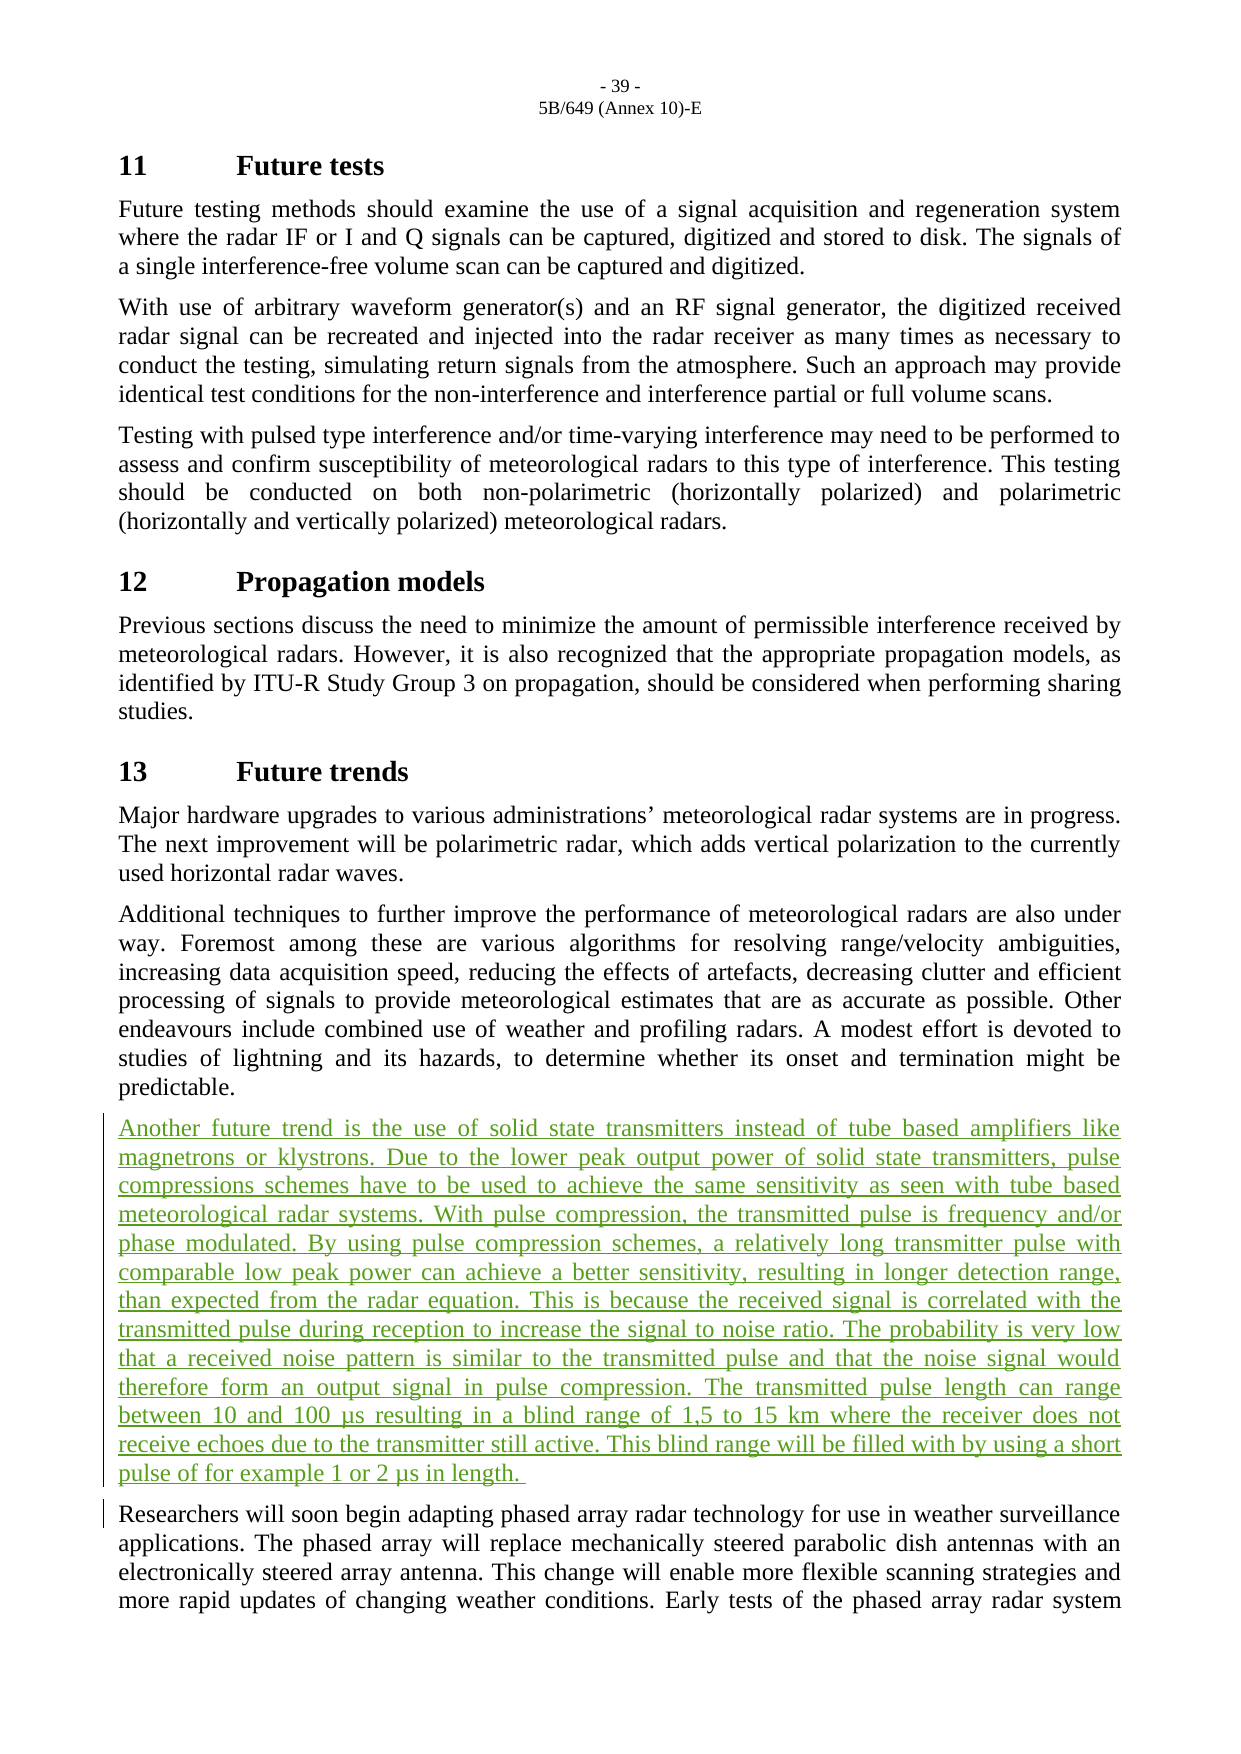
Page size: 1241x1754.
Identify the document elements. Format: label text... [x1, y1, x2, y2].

subtitle 11 Future tests [118, 148, 1122, 181]
text Testing with pulsed type interference and/or time-varying interference may need to be performed to assess and confirm susceptibility of meteorological radars to this type of interference. This testing should be conducted on both non-polarimetric (horizontally polarized) and polarimetric (horizontally and vertically polarized) meteorological radars. [118, 420, 1122, 535]
subtitle 12 Propagation models [118, 564, 1122, 598]
text Previous sections discuss the need to minimize the amount of permissible interference received by meteorological radars. However, it is also recognized that the appropriate propagation models, as identified by ITU-R Study Group 3 on propagation, should be considered when performing sharing studies. [118, 610, 1122, 725]
text Future testing methods should examine the use of a signal acquisition and regeneration system where the radar IF or I and Q signals can be captured, digitized and stored to disk. The signals of a single interference-free volume scan can be captured and digitized. [118, 194, 1122, 280]
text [118, 1499, 1122, 1614]
text With use of arbitrary waveform generator(s) and an RF signal generator, the digitized received radar signal can be recreated and injected into the radar receiver as many times as necessary to conduct the testing, simulating return signals from the atmosphere. Such an approach may provide identical test conditions for the non-interference and interference partial or full volume scans. [118, 292, 1122, 407]
text Major hardware upgrades to various administrations’ meteorological radar systems are in progress. The next improvement will be polarimetric radar, which adds vertical polarization to the currently used horizontal radar waves. [118, 800, 1122, 887]
subtitle 13 Future trends [118, 754, 1122, 788]
text Additional techniques to further improve the performance of meteorological radars are also under way. Foremost among these are various algorithms for resolving range/velocity ambiguities, increasing data acquisition speed, reducing the effects of artefacts, decreasing clutter and efficient processing of signals to provide meteorological estimates that are as accurate as possible. Other endeavours include combined use of weather and profiling radars. A modest effort is devoted to studies of lightning and its hazards, to determine whether its onset and termination might be predictable. [118, 899, 1122, 1100]
